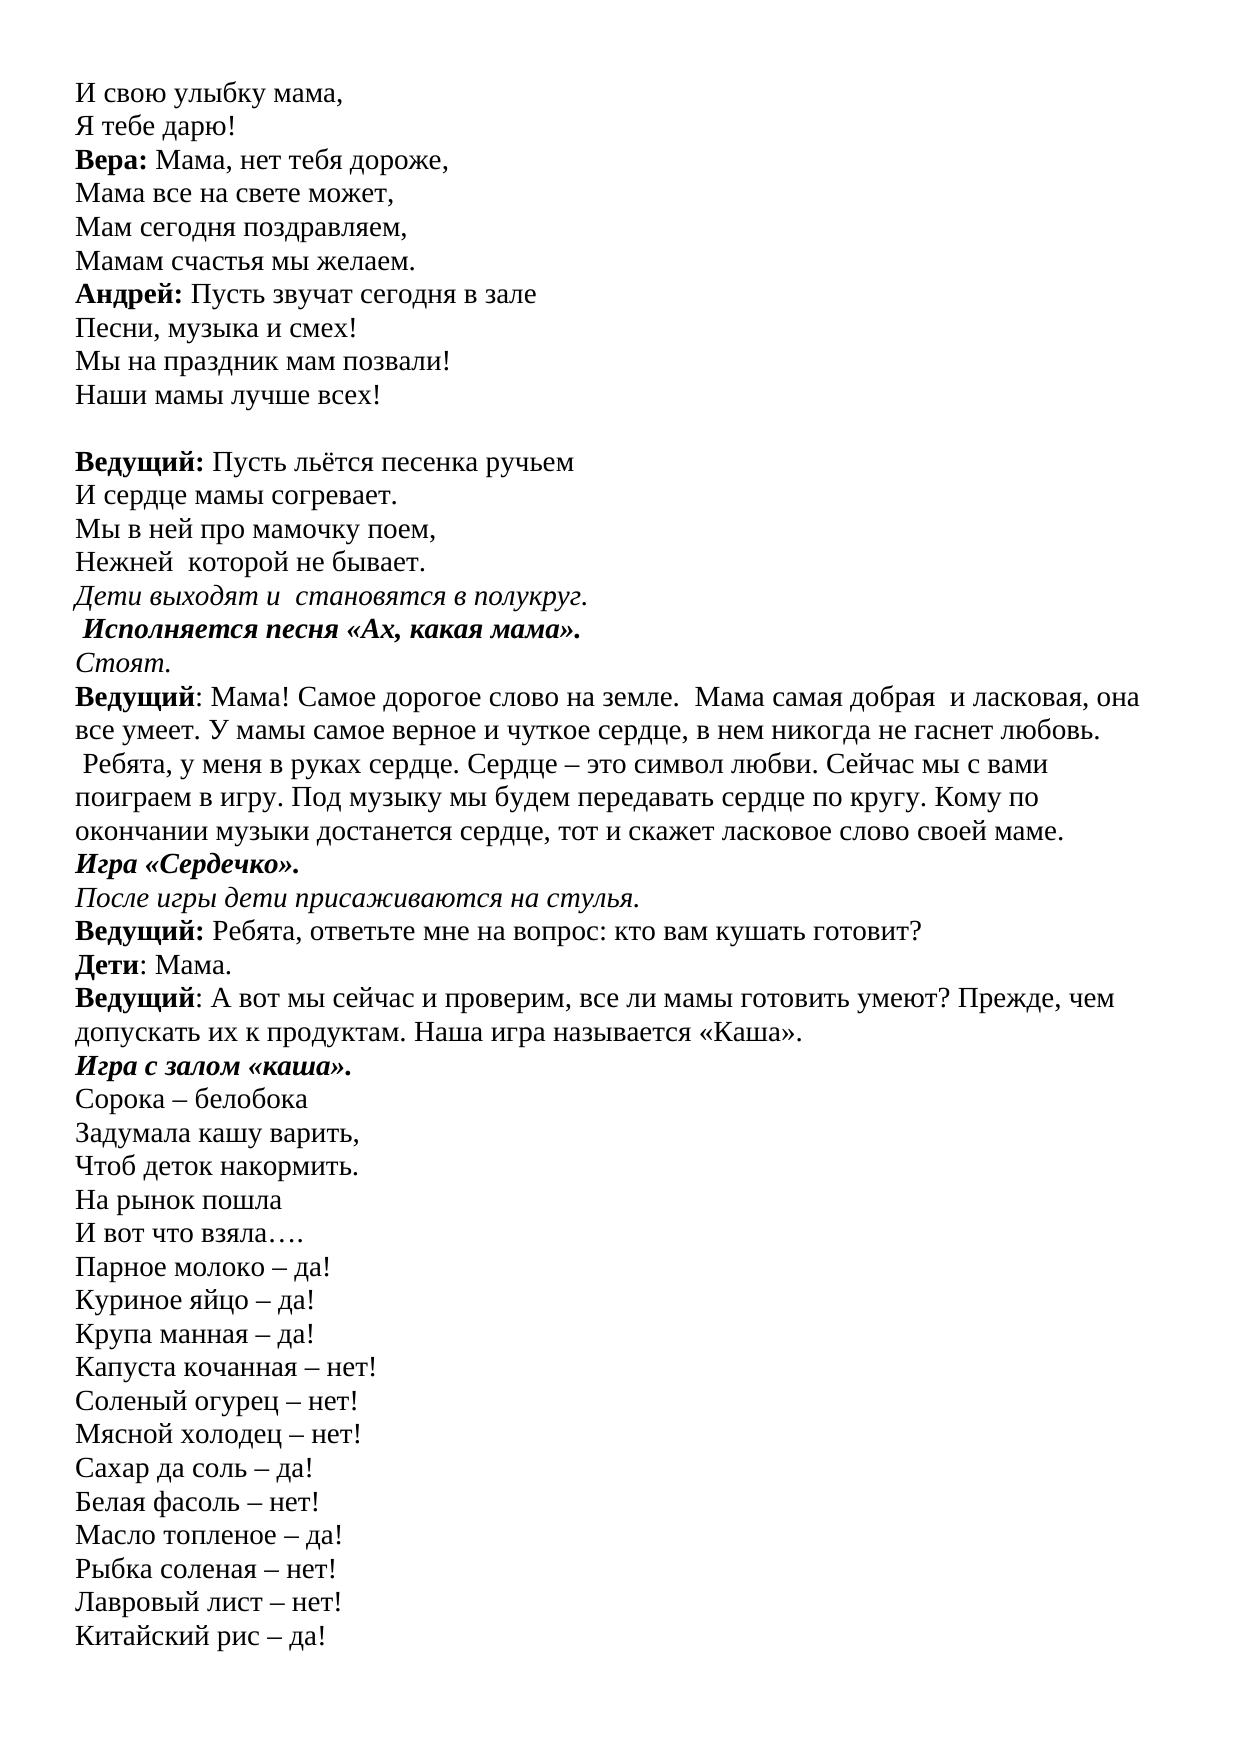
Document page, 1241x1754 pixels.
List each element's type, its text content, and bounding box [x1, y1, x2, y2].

text Ведущий: Пусть льётся песенка ручьем [75, 444, 1165, 477]
text Нежней которой не бывает. [75, 544, 1165, 578]
text Мы в ней про мамочку поем, [75, 511, 1165, 544]
text Капуста кочанная – нет! [75, 1349, 1165, 1383]
text Я тебе дарю! [75, 108, 1165, 142]
text Лавровый лист – нет! [75, 1584, 1165, 1618]
text Мы на праздник мам позвали! [75, 343, 1165, 377]
text Сахар да соль – да! [75, 1450, 1165, 1484]
text Задумала кашу варить, [75, 1115, 1165, 1148]
text Мама все на свете может, [75, 176, 1165, 209]
text Крупа манная – да! [75, 1316, 1165, 1349]
text Дети выходят и становятся в полукруг. [75, 578, 1165, 612]
text После игры дети присаживаются на стулья. [75, 880, 1165, 913]
text Китайский рис – да! [75, 1618, 1165, 1651]
text И сердце мамы согревает. [75, 477, 1165, 511]
text Рыбка соленая – нет! [75, 1551, 1165, 1584]
text Ведущий: Мама! Самое дорогое слово на земле. Мама самая добрая и ласковая, она все умеет. У мамы самое верное и чуткое сердце, в нем никогда не гаснет любовь. [75, 679, 1165, 746]
text Ребята, у меня в руках сердце. Сердце – это символ любви. Сейчас мы с вами поиграем в игру. Под музыку мы будем передавать сердце по кругу. Кому по окончании музыки достанется сердце, тот и скажет ласковое слово своей маме. Игра «Сердечко». [75, 746, 1165, 880]
text Масло топленое – да! [75, 1517, 1165, 1551]
text Ведущий: А вот мы сейчас и проверим, все ли мамы готовить умеют? Прежде, чем допускать их к продуктам. Наша игра называется «Каша». [75, 981, 1165, 1048]
text Соленый огурец – нет! [75, 1383, 1165, 1417]
text Парное молоко – да! [75, 1249, 1165, 1282]
text Андрей: Пусть звучат сегодня в зале [75, 276, 1165, 310]
text Куриное яйцо – да! [75, 1282, 1165, 1316]
text Чтоб деток накормить. [75, 1148, 1165, 1182]
text Песни, музыка и смех! [75, 310, 1165, 343]
text Дети: Мама. [75, 947, 1165, 981]
text На рынок пошла [75, 1182, 1165, 1215]
text Игра с залом «каша». [75, 1048, 1165, 1081]
text Мам сегодня поздравляем, [75, 209, 1165, 243]
text Исполняется песня «Ах, какая мама». [75, 612, 1165, 645]
text Наши мамы лучше всех! [75, 377, 1165, 410]
text Мамам счастья мы желаем. [75, 243, 1165, 276]
text Мясной холодец – нет! [75, 1417, 1165, 1450]
text Стоят. [75, 645, 1165, 679]
text Белая фасоль – нет! [75, 1484, 1165, 1517]
text И вот что взяла…. [75, 1215, 1165, 1249]
text И свою улыбку мама, [75, 75, 1165, 108]
text Ведущий: Ребята, ответьте мне на вопрос: кто вам кушать готовит? [75, 913, 1165, 947]
text Сорока – белобока [75, 1081, 1165, 1115]
text Вера: Мама, нет тебя дороже, [75, 142, 1165, 176]
